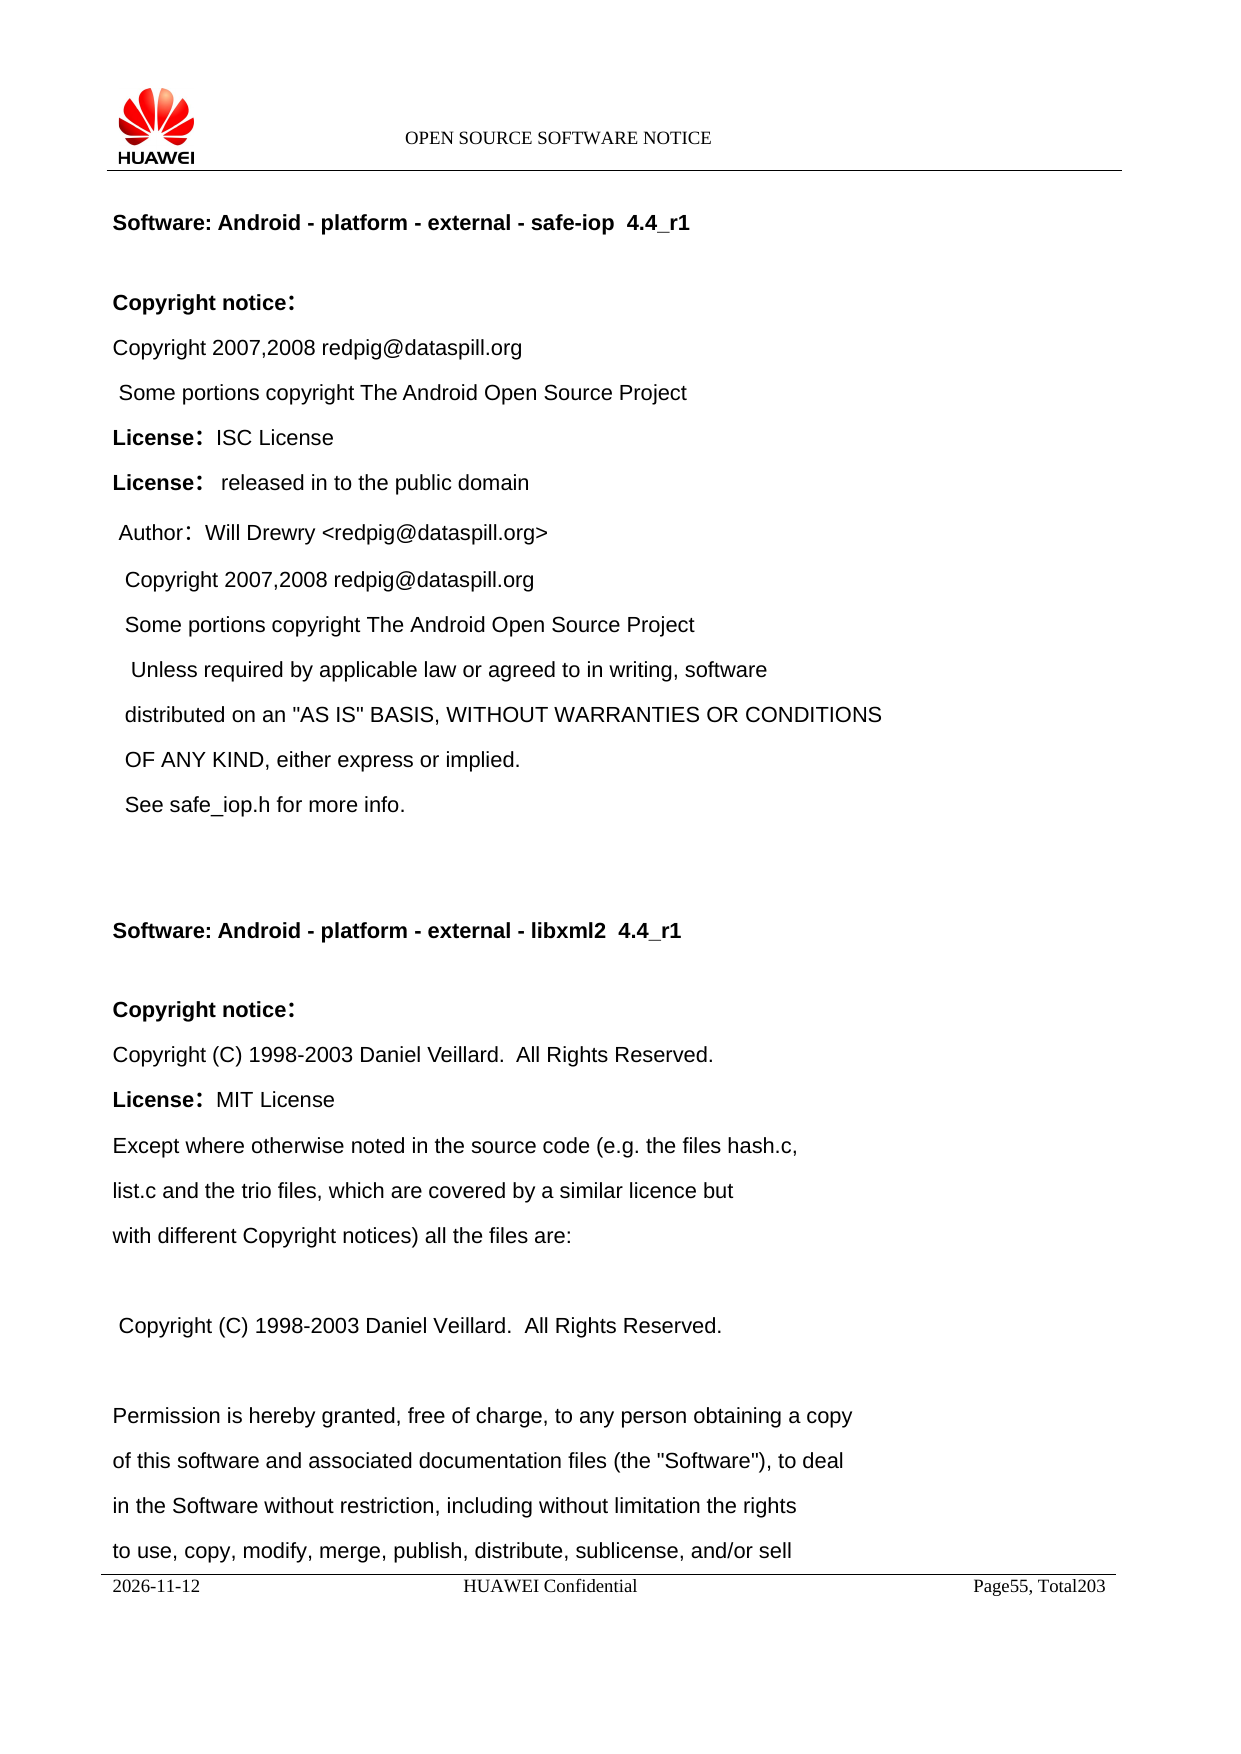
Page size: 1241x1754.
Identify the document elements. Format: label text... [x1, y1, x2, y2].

text of this software and associated documentation files (the "Software"), to deal [112, 1444, 1128, 1477]
text OF ANY KIND, either express or implied. [112, 743, 1128, 776]
text in the Software without restriction, including without limitation the rights [112, 1490, 1128, 1522]
text Author：Will Drewry <redpig@dataspill.org> [112, 514, 1128, 547]
text See safe_iop.h for more info. [112, 788, 1128, 821]
text License：ISC License [112, 421, 1128, 454]
text Software: Android - platform - external - safe-iop 4.4_r1 [112, 206, 1128, 239]
text Copyright notice： [112, 286, 1128, 318]
text Copyright 2007,2008 redpig@dataspill.org [112, 563, 1128, 595]
text Except where otherwise noted in the source code (e.g. the files hash.c, [112, 1129, 1128, 1161]
text with different Copyright notices) all the files are: [112, 1219, 1128, 1252]
text Copyright (C) 1998-2003 Daniel Veillard. All Rights Reserved. [112, 1039, 1128, 1071]
text Some portions copyright The Android Open Source Project [112, 608, 1128, 641]
text Unless required by applicable law or agreed to in writing, software [112, 653, 1128, 686]
text Copyright 2007,2008 redpig@dataspill.org [112, 331, 1128, 363]
text Copyright (C) 1998-2003 Daniel Veillard. All Rights Reserved. [112, 1309, 1128, 1342]
picture [118, 88, 194, 164]
text Software: Android - platform - external - libxml2 4.4_r1 [112, 914, 1128, 947]
text Copyright notice： [112, 993, 1128, 1026]
text list.c and the trio files, which are covered by a similar licence but [112, 1174, 1128, 1206]
text to use, copy, modify, merge, publish, distribute, sublicense, and/or sell [112, 1535, 1128, 1567]
text License：MIT License [112, 1084, 1128, 1116]
text distributed on an "AS IS" BASIS, WITHOUT WARRANTIES OR CONDITIONS [112, 698, 1128, 731]
text Permission is hereby granted, free of charge, to any person obtaining a copy [112, 1399, 1128, 1432]
text License： released in to the public domain [112, 466, 1128, 499]
text Some portions copyright The Android Open Source Project [112, 376, 1128, 408]
